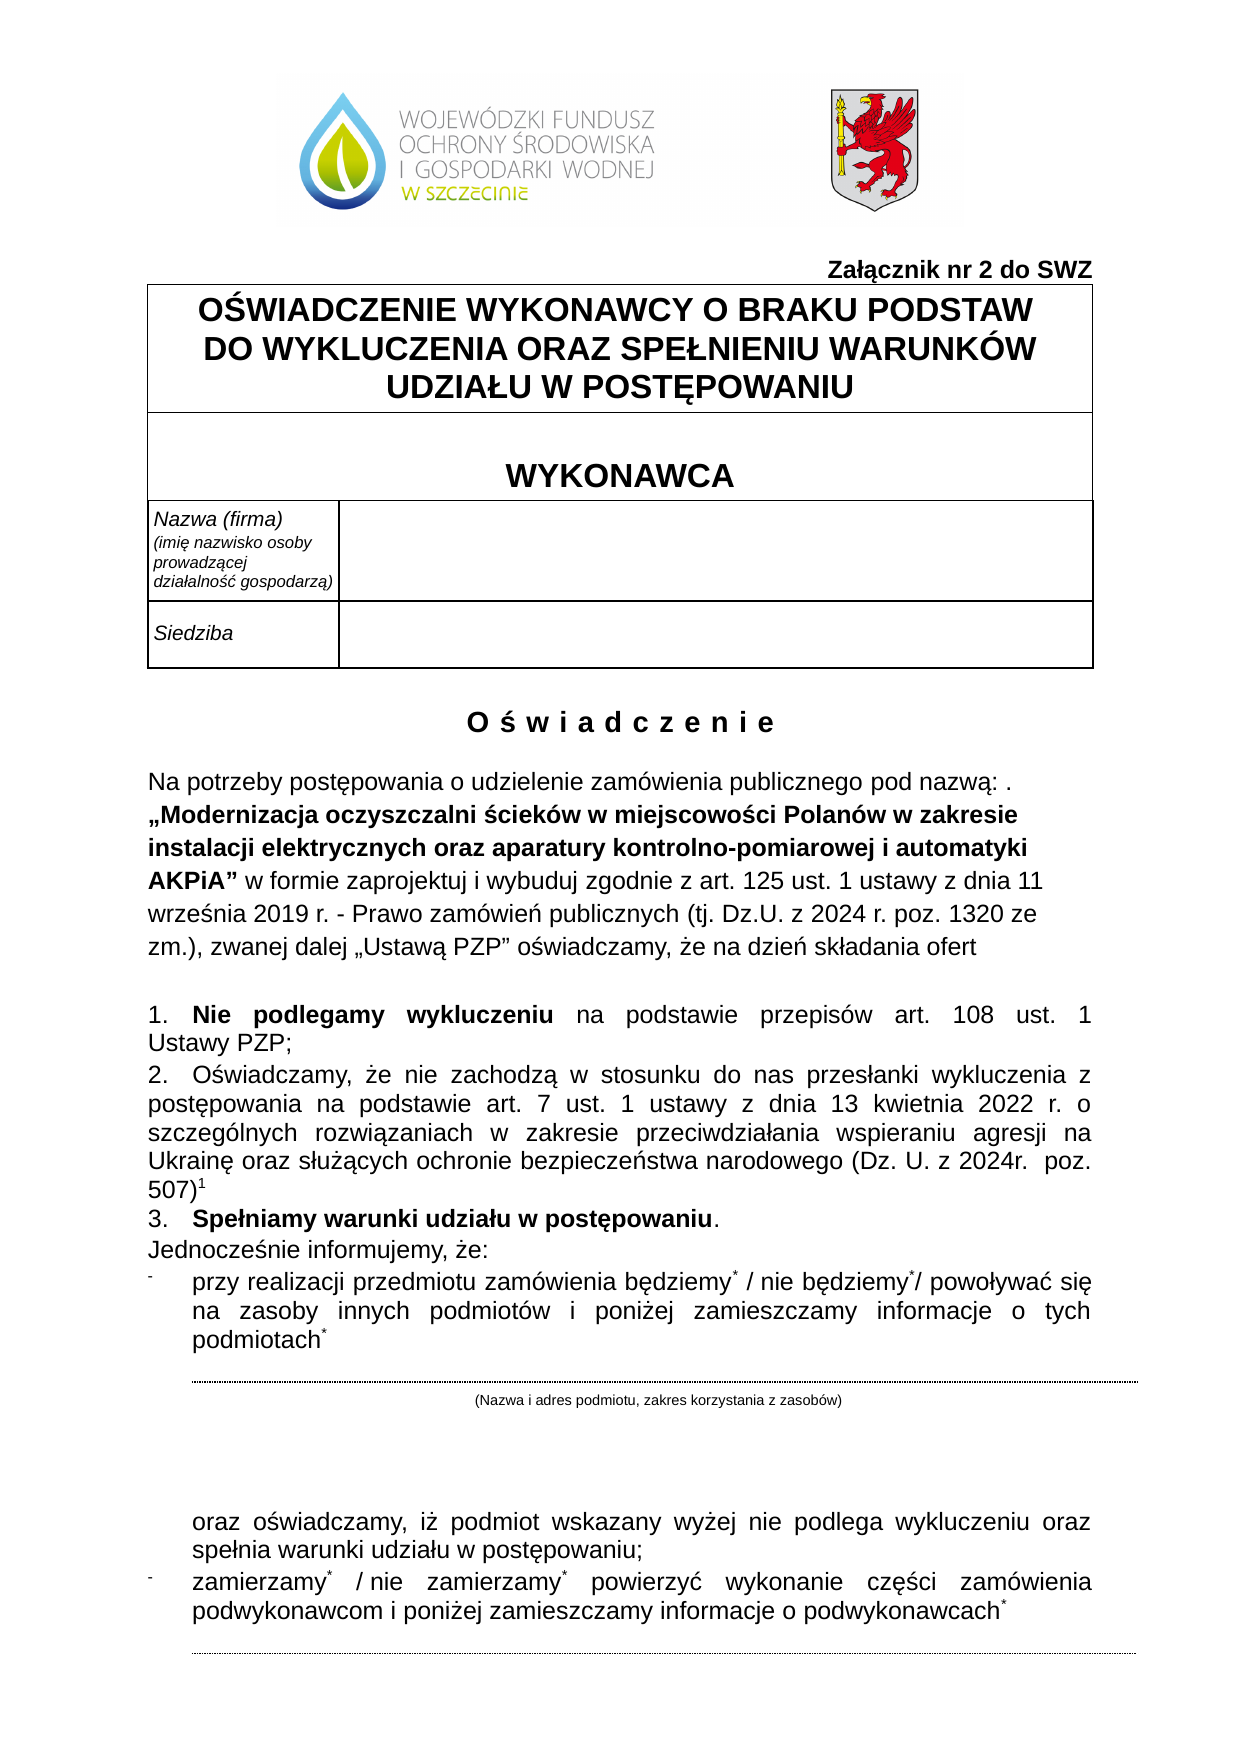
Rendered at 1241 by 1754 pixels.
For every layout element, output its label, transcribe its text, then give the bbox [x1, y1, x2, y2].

text Załącznik nr 2 do SWZ [148, 255, 1093, 284]
table_cell [340, 501, 1092, 599]
text Jednocześnie informujemy, że: [148, 1235, 1093, 1264]
text (Nazwa i adres podmiotu, zakres korzystania z zasobów) [224, 1388, 1093, 1409]
text Oświadczenie [148, 706, 1093, 739]
list przy realizacji przedmiotu zamówienia będziemy* / nie będziemy*/ powoływać się na zasoby innych podmiotów i poniżej zamieszczamy informacje o tych podmiotach* [148, 1267, 1093, 1353]
list Nie podlegamy wykluczeniu na podstawie przepisów art. 108 ust. 1 Ustawy PZP; [148, 999, 1093, 1057]
table_cell WYKONAWCA [148, 413, 1092, 500]
text Na potrzeby postępowania o udzielenie zamówienia publicznego pod nazwą: . [148, 767, 1093, 796]
table_header OŚWIADCZENIE WYKONAWCY O BRAKU PODSTAW DO WYKLUCZENIA ORAZ SPEŁNIENIU WARUNKÓW UDZIAŁU W POSTĘPOWANIU [148, 285, 1092, 411]
list Oświadczamy, że nie zachodzą w stosunku do nas przesłanki wykluczenia z postępowania na podstawie art. 7 ust. 1 ustawy z dnia 13 kwietnia 2022 r. o szczególnych rozwiązaniach w zakresie przeciwdziałania wspieraniu agresji na Ukrainę oraz służących ochronie bezpieczeństwa narodowego (Dz. U. z 2024r. poz. 507)1 [148, 1060, 1093, 1204]
table_cell [340, 602, 1092, 667]
table_cell Nazwa (firma) (imię nazwisko osoby prowadzącej działalność gospodarzą) [149, 501, 338, 599]
text oraz oświadczamy, iż podmiot wskazany wyżej nie podlega wykluczeniu oraz spełnia warunki udziału w postępowaniu; [192, 1507, 1093, 1564]
list Spełniamy warunki udziału w postępowaniu. [148, 1204, 1093, 1232]
table_cell Siedziba [149, 602, 338, 667]
list zamierzamy* / nie zamierzamy* powierzyć wykonanie części zamówienia podwykonawcom i poniżej zamieszczamy informacje o podwykonawcach* [148, 1567, 1093, 1625]
picture [276, 73, 964, 227]
text „Modernizacja oczyszczalni ścieków w miejscowości Polanów w zakresie instalacji elektrycznych oraz aparatury kontrolno-pomiarowej i automatyki AKPiA” w formie zaprojektuj i wybuduj zgodnie z art. 125 ust. 1 ustawy z dnia 11 września 2019 r. - Prawo zamówień publicznych (tj. Dz.U. z 2024 r. poz. 1320 ze zm.), zwanej dalej „Ustawą PZP” oświadczamy, że na dzień składania ofert [148, 800, 1093, 961]
